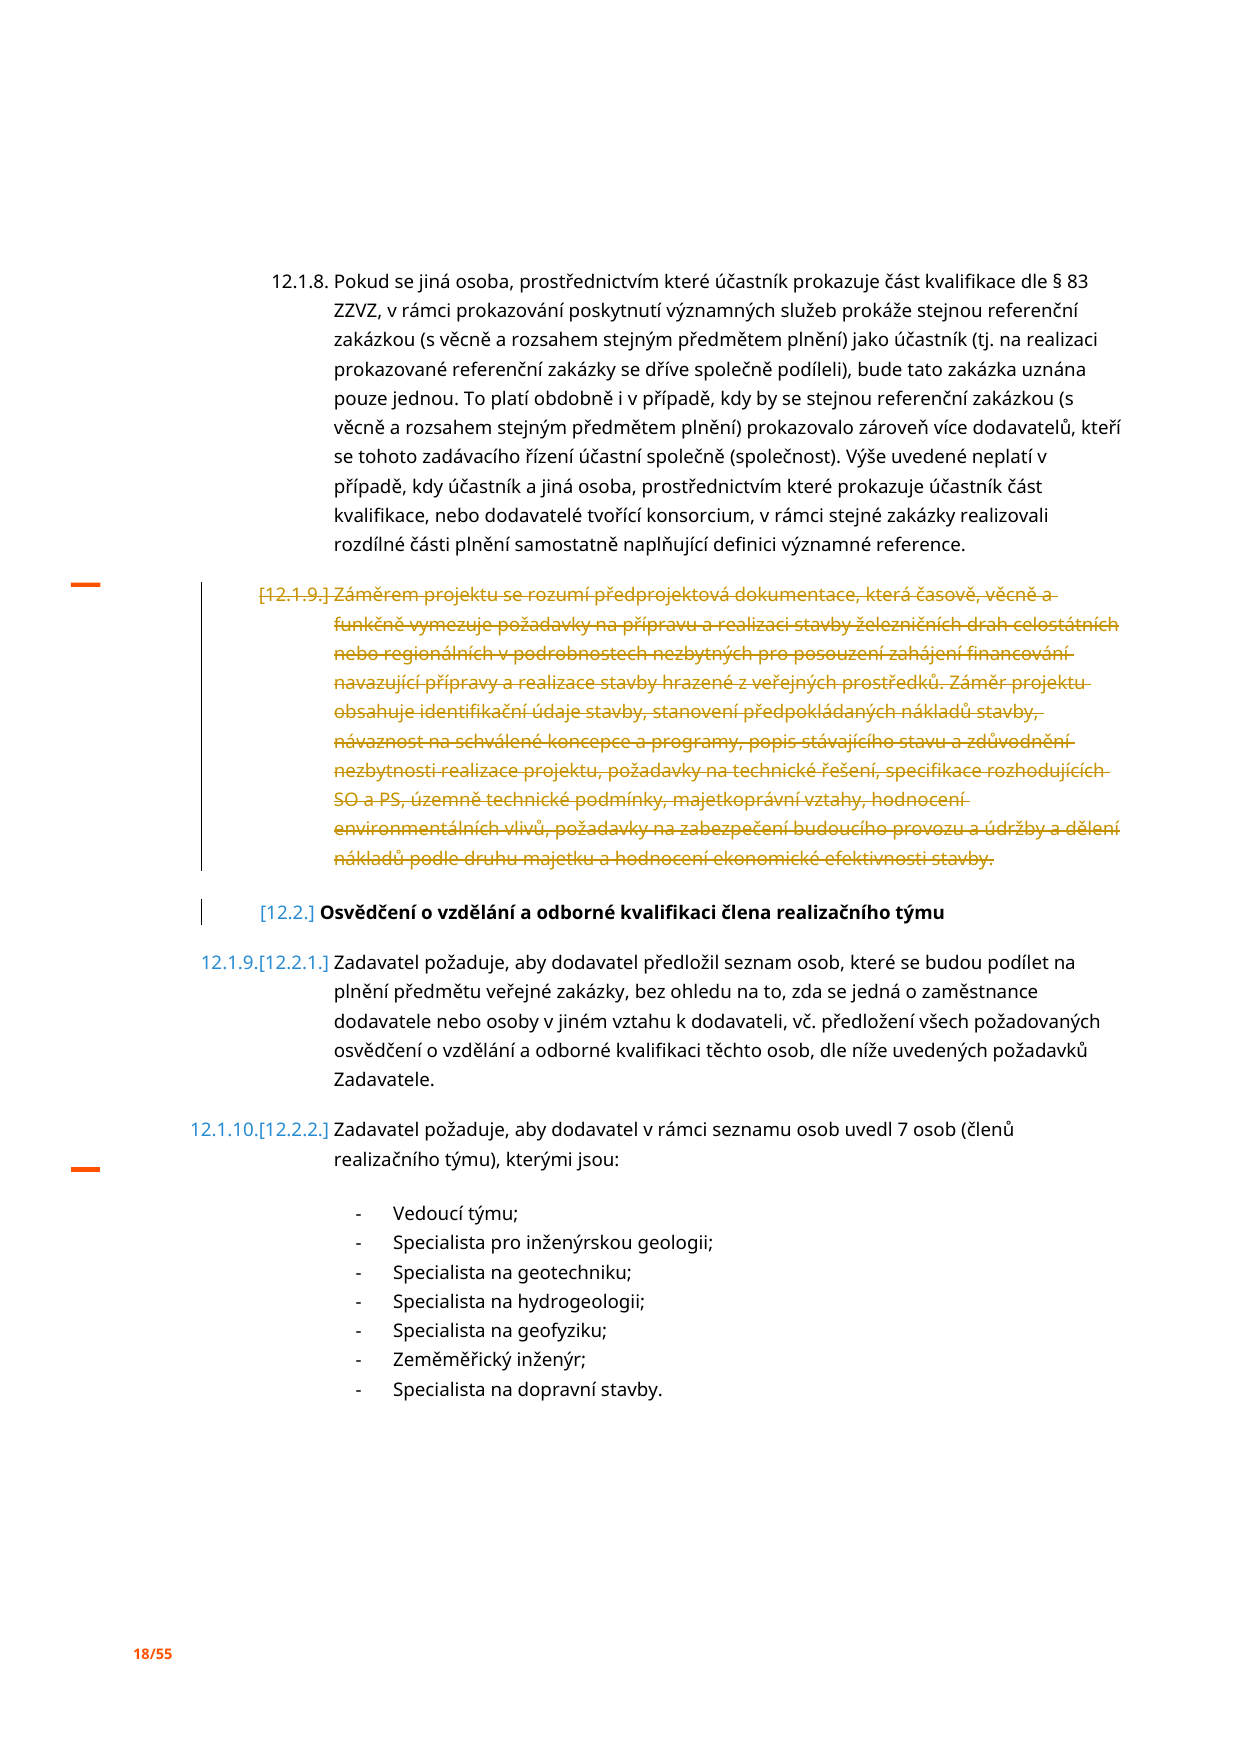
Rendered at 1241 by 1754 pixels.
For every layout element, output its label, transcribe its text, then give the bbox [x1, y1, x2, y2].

list Vedoucí týmu; [355, 1200, 1122, 1226]
list Zeměměřický inženýr; [355, 1347, 1122, 1372]
text Zadavatel požaduje, aby dodavatel v rámci seznamu osob uvedl 7 osob (členů realizačního týmu), kterými jsou: [334, 1117, 1122, 1171]
list Specialista na hydrogeologii; [355, 1288, 1122, 1314]
list Specialista na geofyziku; [355, 1317, 1122, 1343]
text Osvědčení o vzdělání a odborné kvalifikaci člena realizačního týmu [260, 899, 1122, 925]
list Specialista na dopravní stavby. [355, 1376, 1122, 1402]
list Specialista na geotechniku; [355, 1259, 1122, 1284]
text Zadavatel požaduje, aby dodavatel předložil seznam osob, které se budou podílet na plnění předmětu veřejné zakázky, bez ohledu na to, zda se jedná o zaměstnance dodavatele nebo osoby v jiném vztahu k dodavateli, vč. předložení všech požadovaných osvědčení o vzdělání a odborné kvalifikaci těchto osob, dle níže uvedených požadavků Zadavatele. [334, 949, 1122, 1092]
text Pokud se jiná osoba, prostřednictvím které účastník prokazuje část kvalifikace dle § 83 ZZVZ, v rámci prokazování poskytnutí významných služeb prokáže stejnou referenční zakázkou (s věcně a rozsahem stejným předmětem plnění) jako účastník (tj. na realizaci prokazované referenční zakázky se dříve společně podíleli), bude tato zakázka uznána pouze jednou. To platí obdobně i v případě, kdy by se stejnou referenční zakázkou (s věcně a rozsahem stejným předmětem plnění) prokazovalo zároveň více dodavatelů, kteří se tohoto zadávacího řízení účastní společně (společnost). Výše uvedené neplatí v případě, kdy účastník a jiná osoba, prostřednictvím které prokazuje účastník část kvalifikace, nebo dodavatelé tvořící konsorcium, v rámci stejné zakázky realizovali rozdílné části plnění samostatně naplňující definici významné reference. [334, 268, 1122, 557]
list Specialista pro inženýrskou geologii; [355, 1230, 1122, 1255]
